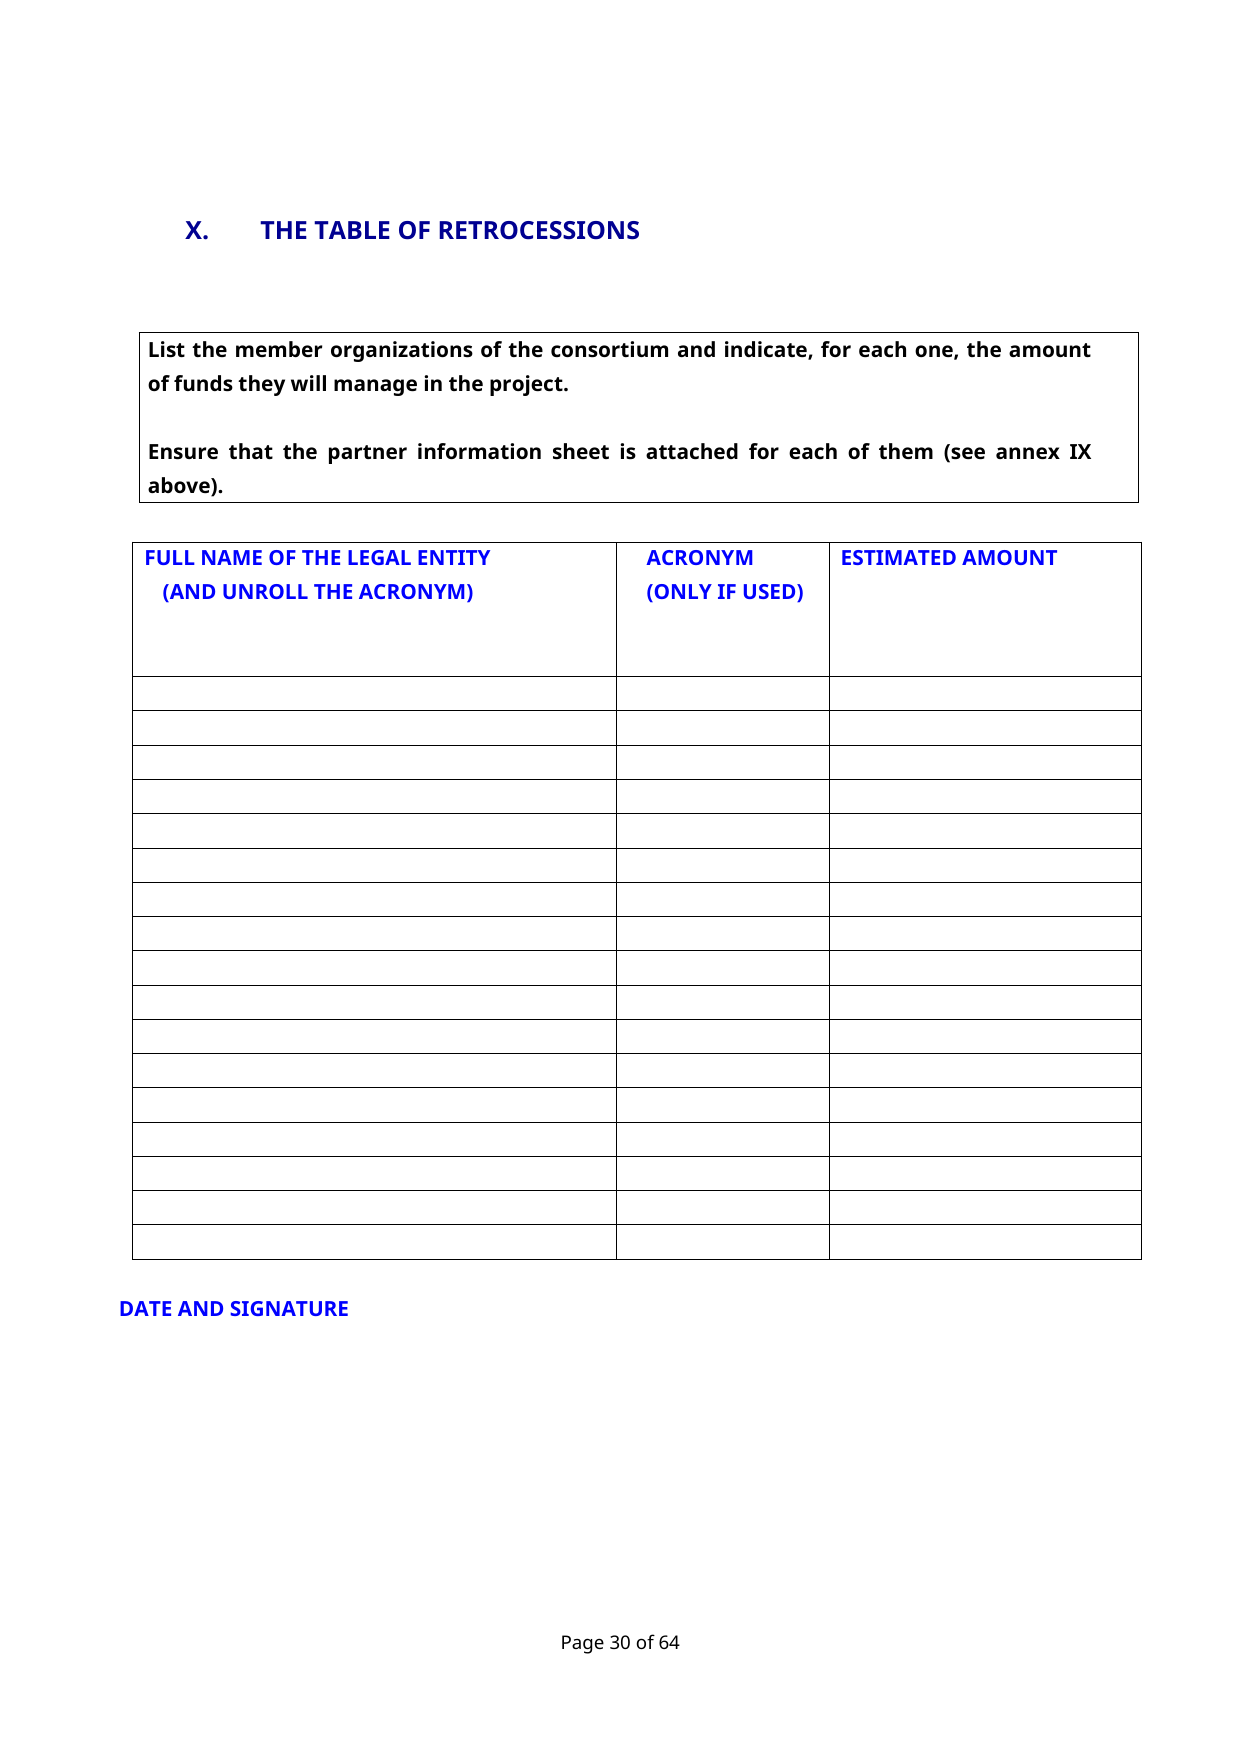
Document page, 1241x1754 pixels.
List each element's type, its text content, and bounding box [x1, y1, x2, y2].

table_cell [133, 814, 616, 847]
table_cell [617, 814, 829, 847]
table_cell [830, 986, 1141, 1019]
text date AND SIGNATURE [119, 1294, 1196, 1322]
table_cell [617, 711, 829, 744]
table_cell [617, 1157, 829, 1190]
table_cell [617, 1225, 829, 1259]
table_cell [133, 1123, 616, 1156]
table_cell [617, 1054, 829, 1087]
table_cell [133, 883, 616, 916]
table_cell [133, 849, 616, 882]
table_cell [133, 917, 616, 950]
table_cell [133, 780, 616, 813]
table_cell [830, 780, 1141, 813]
table_cell [617, 746, 829, 779]
table_cell [830, 746, 1141, 779]
table_cell [133, 951, 616, 984]
table_cell [617, 883, 829, 916]
table_cell [830, 1191, 1141, 1224]
text THE TABLE OF rETROCESSIONS [185, 213, 1093, 247]
table_cell [830, 849, 1141, 882]
table_cell [830, 677, 1141, 710]
table_cell [617, 677, 829, 710]
table_cell [133, 1054, 616, 1087]
table_cell [617, 1088, 829, 1122]
table_cell [133, 986, 616, 1019]
table_cell [617, 951, 829, 984]
table_cell [830, 1020, 1141, 1053]
text List the member organizations of the consortium and indicate, for each one, the amount of funds they will manage in the project. [140, 333, 1138, 397]
table_cell [830, 1123, 1141, 1156]
table_cell [133, 1088, 616, 1122]
table_cell [617, 917, 829, 950]
table_header FULL NAME of the LEGAL ENtity (AND unroll the acronym) [133, 543, 616, 676]
table_cell [617, 780, 829, 813]
table_cell [617, 849, 829, 882]
table_cell [830, 711, 1141, 744]
text Ensure that the partner information sheet is attached for each of them (see annex IX above). [140, 434, 1138, 502]
table_cell [617, 1191, 829, 1224]
table_cell [133, 1020, 616, 1053]
table_cell [830, 1088, 1141, 1122]
table_cell [133, 1191, 616, 1224]
table_cell [830, 883, 1141, 916]
table_cell [133, 677, 616, 710]
table_cell [133, 746, 616, 779]
table_cell [830, 1054, 1141, 1087]
table_cell [617, 1020, 829, 1053]
table_cell [830, 1225, 1141, 1259]
table_cell [617, 986, 829, 1019]
table_header ACRONYM (only IF USED) [617, 543, 829, 676]
table_header ESTIMATED amount [830, 543, 1141, 676]
table_cell [830, 951, 1141, 984]
table_cell [830, 917, 1141, 950]
table_cell [133, 711, 616, 744]
table_cell [617, 1123, 829, 1156]
table_cell [133, 1157, 616, 1190]
table_cell [133, 1225, 616, 1259]
table_cell [830, 1157, 1141, 1190]
table_cell [830, 814, 1141, 847]
